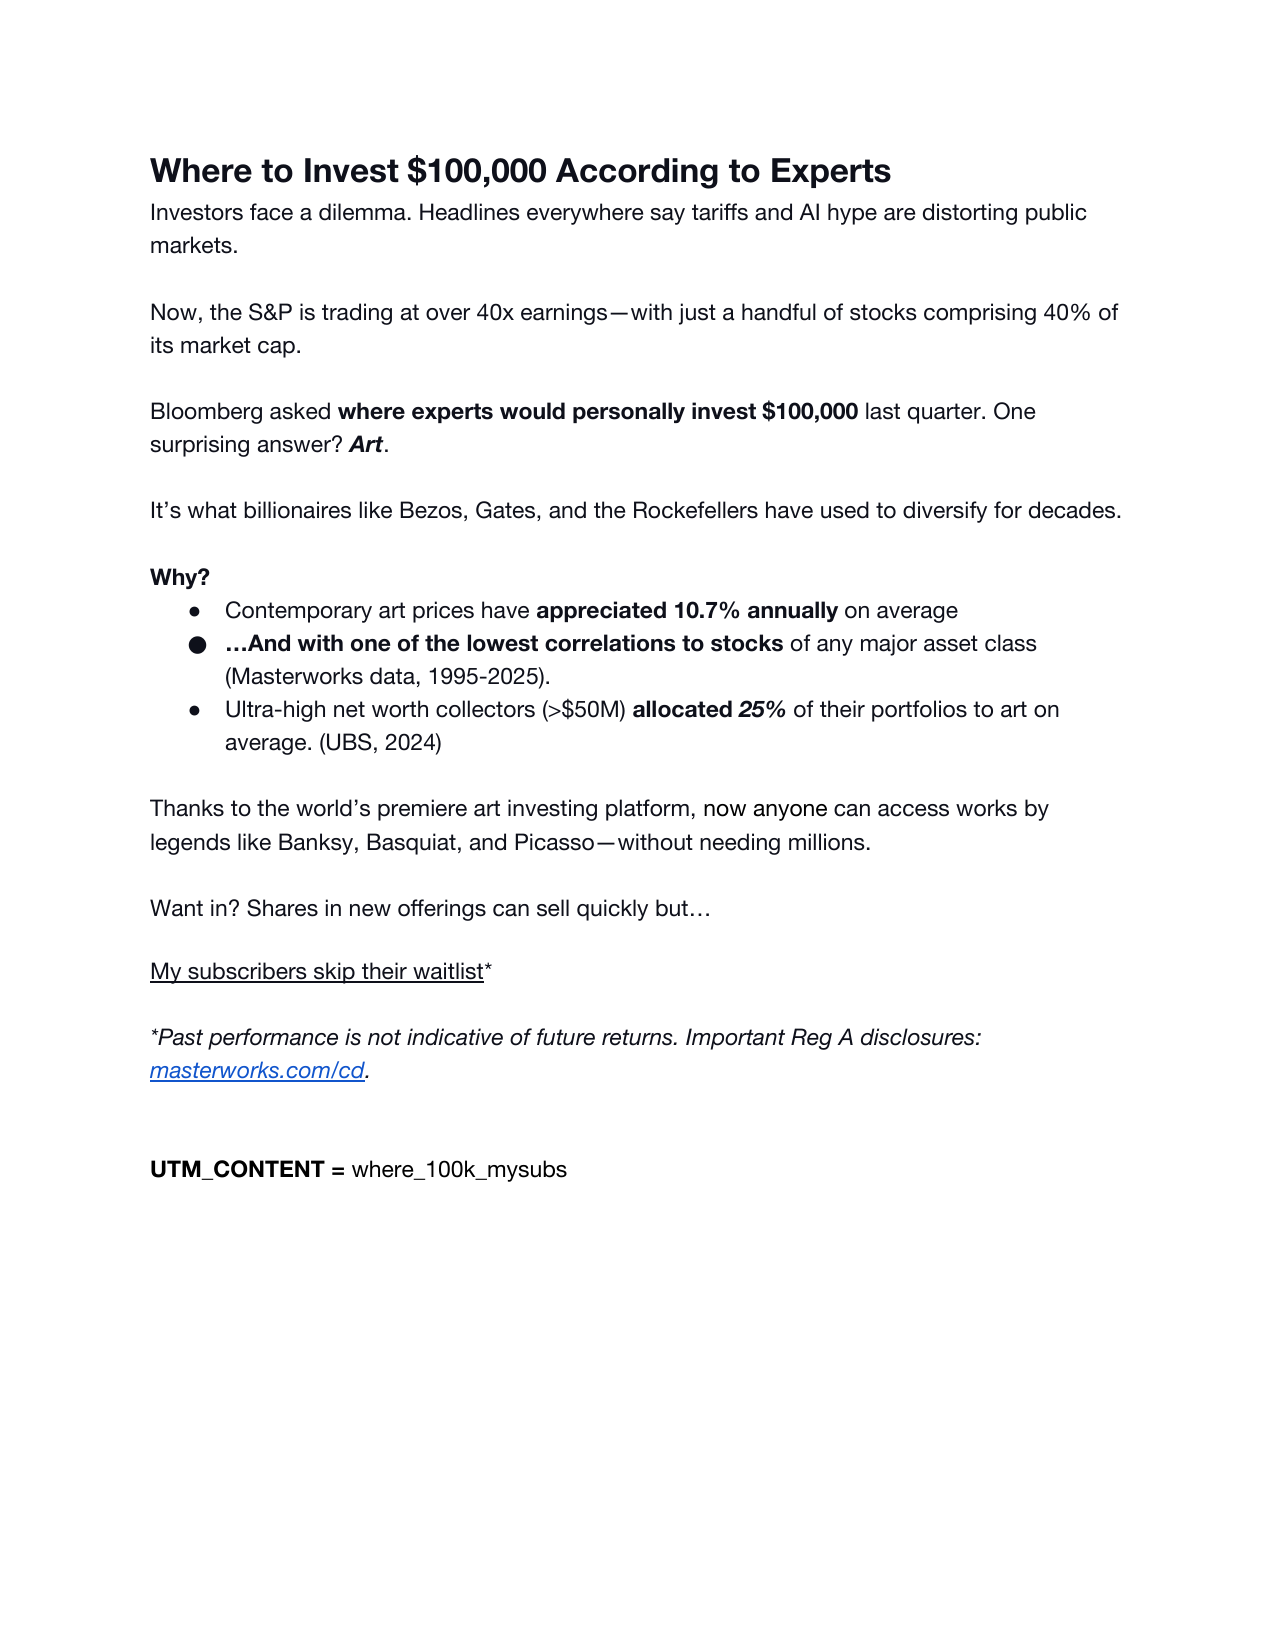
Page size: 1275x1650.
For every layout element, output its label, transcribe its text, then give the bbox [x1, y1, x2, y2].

list Contemporary art prices have appreciated 10.7% annually on average [187, 596, 1125, 624]
text Thanks to the world’s premiere art investing platform, now anyone can access works by legends like Banksy, Basquiat, and Picasso—without needing millions. [150, 794, 1125, 856]
text Bloomberg asked where experts would personally invest $100,000 last quarter. One surprising answer? Art. [150, 397, 1125, 459]
text Want in? Shares in new offerings can sell quickly but… [150, 894, 1125, 953]
text *Past performance is not indicative of future returns. Important Reg A disclosures: masterworks.com/cd. [150, 1023, 1125, 1085]
text Now, the S&P is trading at over 40x earnings—with just a handful of stocks comprising 40% of its market cap. [150, 298, 1125, 359]
text UTM_CONTENT = where_100k_mysubs [150, 1156, 1125, 1184]
list Ultra-high net worth collectors (>$50M) allocated 25% of their portfolios to art on average. (UBS, 2024) [187, 695, 1125, 757]
text Investors face a dilemma. Headlines everywhere say tariffs and AI hype are distorting public markets. [150, 198, 1125, 260]
text It’s what billionaires like Bezos, Gates, and the Rockefellers have used to diversify for decades. [150, 496, 1125, 525]
text Why? [150, 563, 1125, 591]
list …And with one of the lowest correlations to stocks of any major asset class (Masterworks data, 1995-2025). [187, 629, 1125, 691]
text Where to Invest $100,000 According to Experts [150, 150, 1125, 192]
text My subscribers skip their waitlist* [150, 957, 1125, 986]
